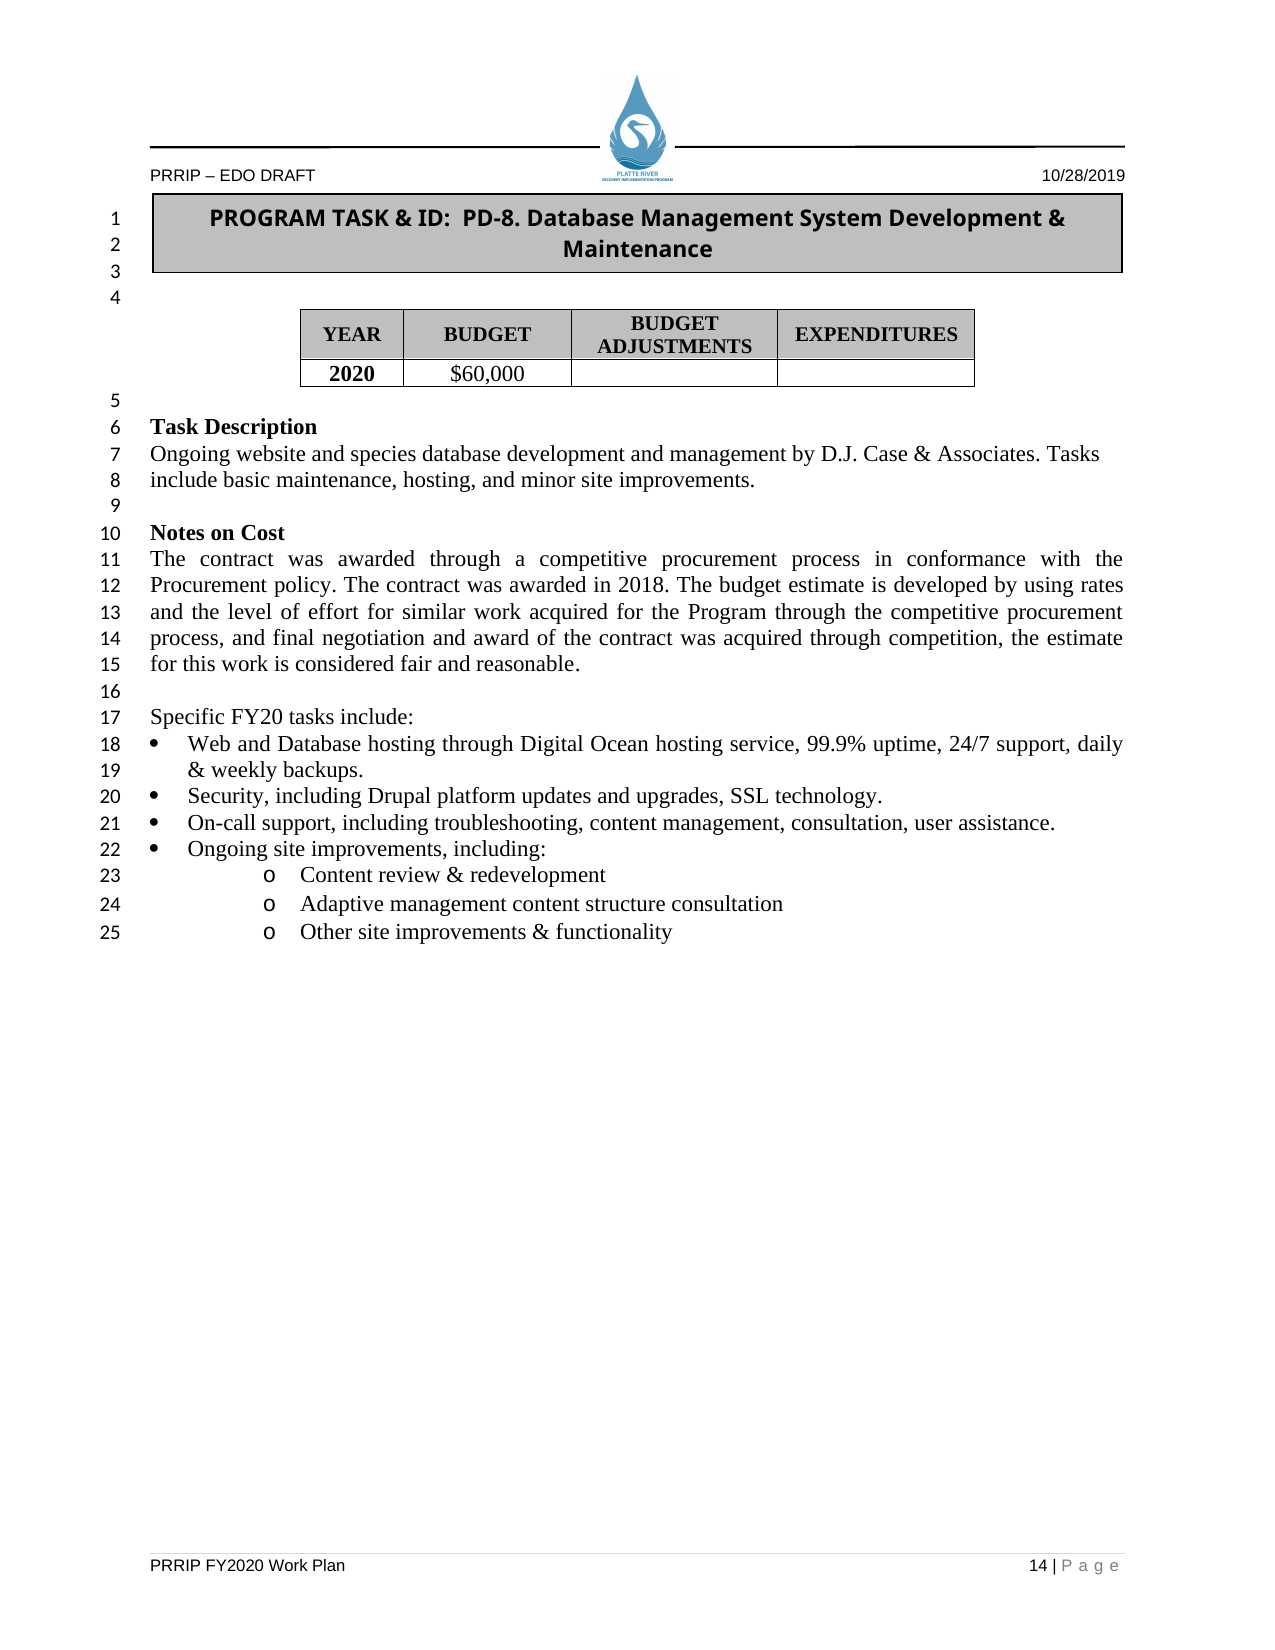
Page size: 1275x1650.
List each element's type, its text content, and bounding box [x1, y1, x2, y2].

table_header EXPENDITURES [778, 310, 974, 358]
table_cell [572, 360, 777, 386]
list Web and Database hosting through Digital Ocean hosting service, 99.9% uptime, 24/7 support, daily & weekly backups. [150, 729, 1125, 782]
list Security, including Drupal platform updates and upgrades, SSL technology. [150, 782, 1125, 809]
text Task Description [150, 413, 1125, 440]
picture [602, 75, 673, 182]
table_header BUDGET ADJUSTMENTS [572, 310, 777, 358]
table_cell 2020 [301, 360, 403, 386]
text Specific FY20 tasks include: [150, 703, 1125, 729]
list Adaptive management content structure consultation [262, 889, 1125, 918]
text Notes on Cost [150, 519, 1125, 545]
table_header YEAR [301, 310, 403, 358]
table_cell $60,000 [404, 360, 571, 386]
table_cell [778, 360, 974, 386]
table_header BUDGET [404, 310, 571, 358]
list On-call support, including troubleshooting, content management, consultation, user assistance. [150, 809, 1125, 835]
list Ongoing site improvements, including: [150, 835, 1125, 861]
text Ongoing website and species database development and management by D.J. Case & Associates. Tasks include basic maintenance, hosting, and minor site improvements. [150, 440, 1125, 492]
text The contract was awarded through a competitive procurement process in conformance with the Procurement policy. The contract was awarded in 2018. The budget estimate is developed by using rates and the level of effort for similar work acquired for the Program through the competitive procurement process, and final negotiation and award of the contract was acquired through competition, the estimate for this work is considered fair and reasonable. [150, 545, 1125, 677]
list Content review & redevelopment [262, 861, 1125, 889]
list Other site improvements & functionality [262, 918, 1125, 946]
